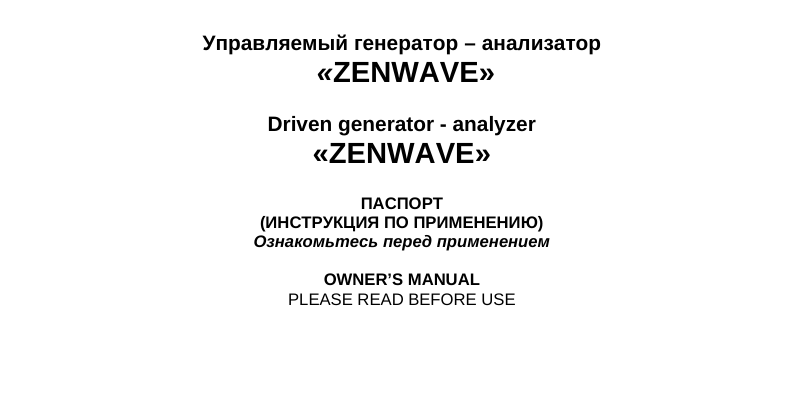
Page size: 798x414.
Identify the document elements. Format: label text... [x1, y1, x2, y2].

text Управляемый генератор – анализатор [65, 31, 738, 54]
text «ZENWAVE» [65, 136, 738, 169]
text «ZENWAVE» [65, 54, 738, 88]
text ПАСПОРТ [65, 193, 738, 213]
text OWNER’S MANUAL [65, 270, 738, 289]
text (ИНСТРУКЦИЯ ПО ПРИМЕНЕНИЮ) [65, 213, 738, 232]
text Ознакомьтесь перед применением [65, 232, 738, 251]
text PLEASE READ BEFORE USE [65, 289, 738, 308]
text Driven generator - analyzer [65, 112, 738, 136]
